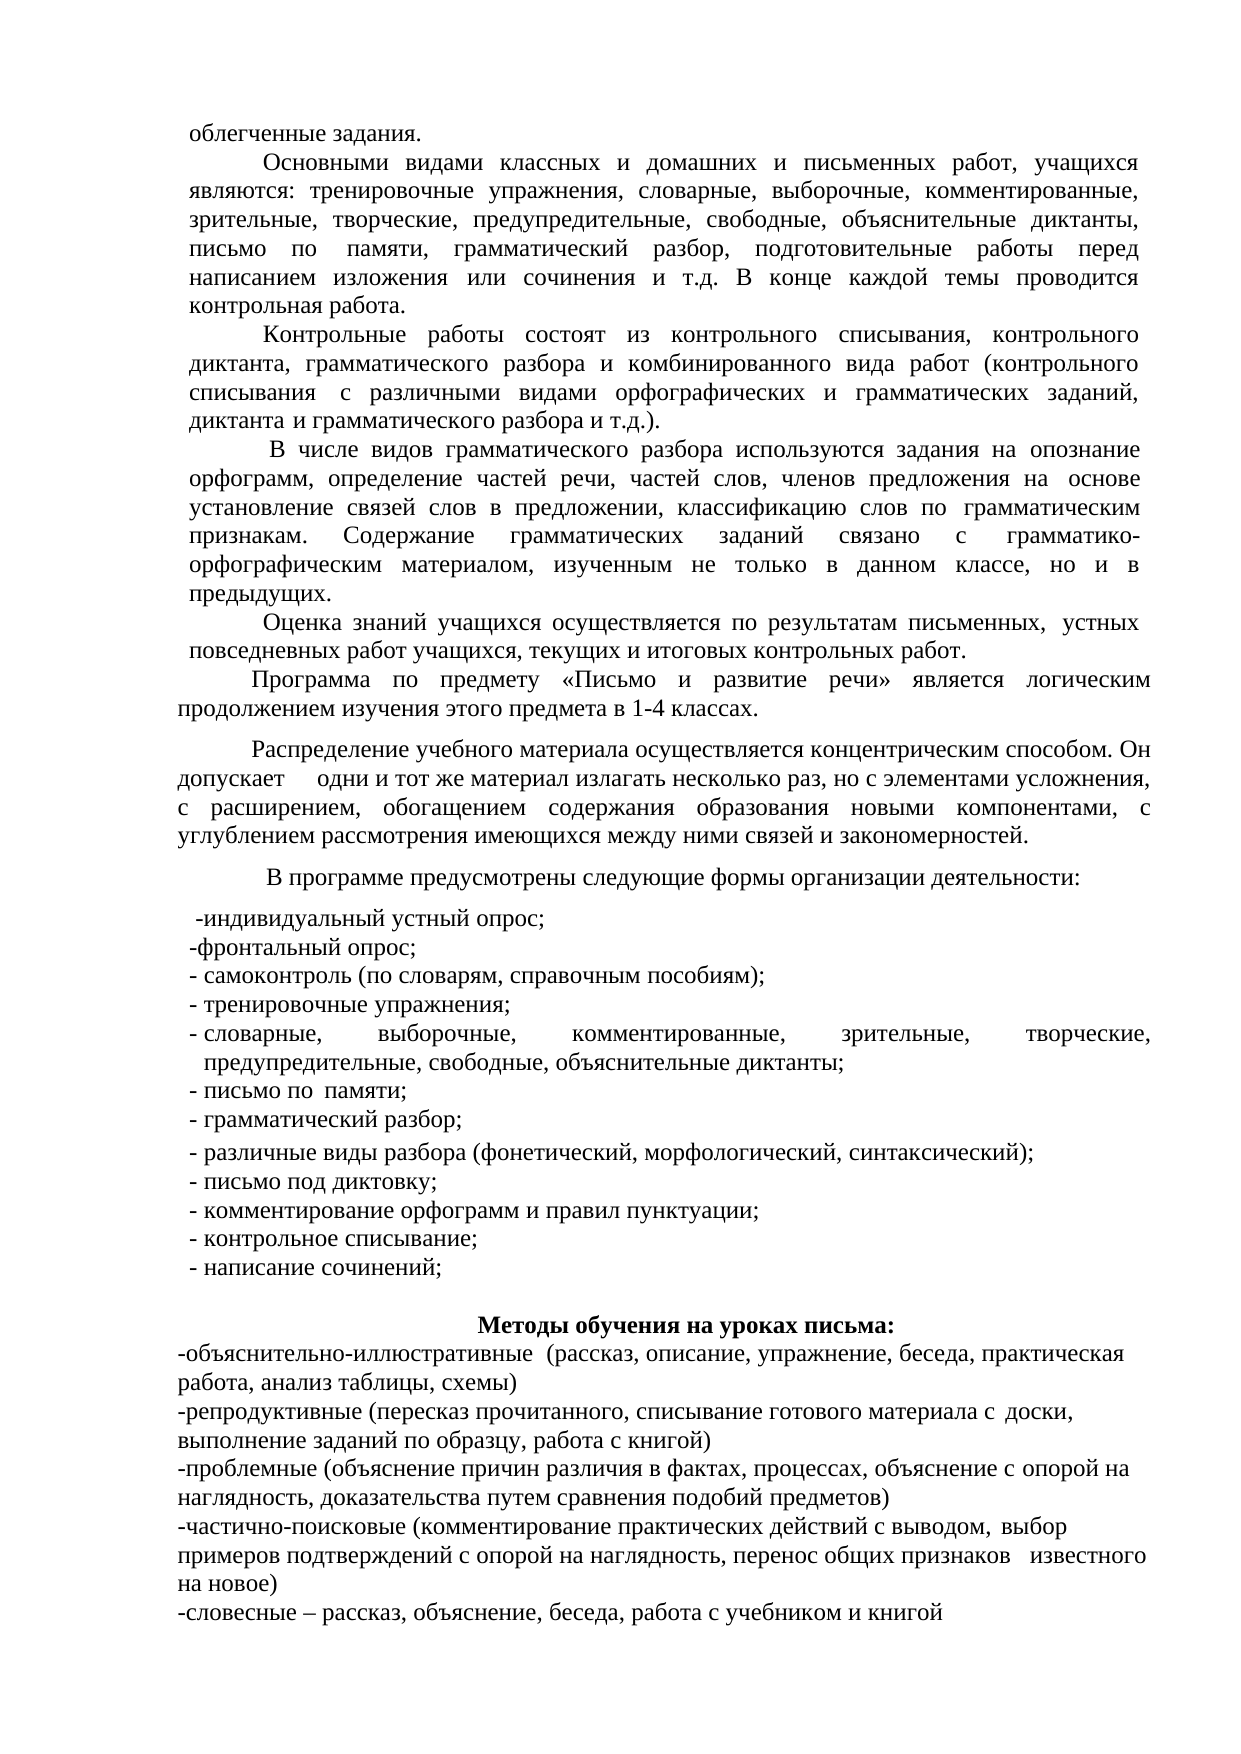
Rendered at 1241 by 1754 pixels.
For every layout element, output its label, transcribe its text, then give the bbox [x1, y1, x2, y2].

text Распределение учебного материала осуществляется концентрическим способом. Он допускает одни и тот же материал излагать несколько раз, но с элементами усложнения, с расширением, обогащением содержания образования новыми компонентами, с углублением рассмотрения имеющихся между ними связей и закономерностей. [177, 734, 1152, 849]
list самоконтроль (по словарям, справочным пособиям); [189, 961, 1152, 989]
text Контрольные работы состоят из контрольного списывания, контрольного диктанта, грамматического разбора и комбинированного вида работ (контрольного списывания с различными видами орфографических и грамматических заданий, диктанта и грамматического разбора и т.д.). [189, 319, 1139, 434]
text -фронтальный опрос; [189, 932, 1152, 961]
text Методы обучения на уроках письма: [477, 1310, 1147, 1338]
list комментирование орфограмм и правил пунктуации; [189, 1195, 1147, 1223]
text -объяснительно-иллюстративные (рассказ, описание, упражнение, беседа, практическая работа, анализ таблицы, схемы) [177, 1338, 1152, 1396]
list написание сочинений; [189, 1252, 1147, 1281]
list письмо под диктовку; [189, 1166, 1147, 1195]
text В числе видов грамматического разбора используются задания на опознание орфограмм, определение частей речи, частей слов, членов предложения на основе установление связей слов в предложении, классификацию слов по грамматическим признакам. Содержание грамматических заданий связано с грамматико-орфографическим материалом, изученным не только в данном классе, но и в предыдущих. [189, 434, 1140, 607]
text Программа по предмету «Письмо и развитие речи» является логическим продолжением изучения этого предмета в 1-4 классах. [177, 664, 1152, 722]
text -проблемные (объяснение причин различия в фактах, процессах, объяснение с опорой на наглядность, доказательства путем сравнения подобий предметов) [177, 1453, 1152, 1511]
text -частично-поисковые (комментирование практических действий с выводом, выбор примеров подтверждений с опорой на наглядность, перенос общих признаков известного на новое) [177, 1511, 1152, 1597]
text -словесные – рассказ, объяснение, беседа, работа с учебником и книгой [177, 1597, 1152, 1626]
list различные виды разбора (фонетический, морфологический, синтаксический); [189, 1137, 1147, 1166]
list словарные, выборочные, комментированные, зрительные, творческие, предупредительные, свободные, объяснительные диктанты; [189, 1018, 1152, 1076]
text В программе предусмотрены следующие формы организации деятельности: [177, 862, 1152, 891]
list письмо по памяти; [189, 1076, 1152, 1104]
list тренировочные упражнения; [189, 989, 1152, 1018]
text -индивидуальный устный опрос; [189, 903, 1152, 932]
text Оценка знаний учащихся осуществляется по результатам письменных, устных повседневных работ учащихся, текущих и итоговых контрольных работ. [189, 607, 1139, 664]
list контрольное списывание; [189, 1223, 1147, 1252]
text Основными видами классных и домашних и письменных работ, учащихся являются: тренировочные упражнения, словарные, выборочные, комментированные, зрительные, творческие, предупредительные, свободные, объяснительные диктанты, письмо по памяти, грамматический разбор, подготовительные работы перед написанием изложения или сочинения и т.д. В конце каждой темы проводится контрольная работа. [189, 147, 1139, 319]
text -репродуктивные (пересказ прочитанного, списывание готового материала с доски, выполнение заданий по образцу, работа с книгой) [177, 1396, 1152, 1453]
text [189, 118, 1140, 147]
list грамматический разбор; [189, 1104, 1152, 1133]
